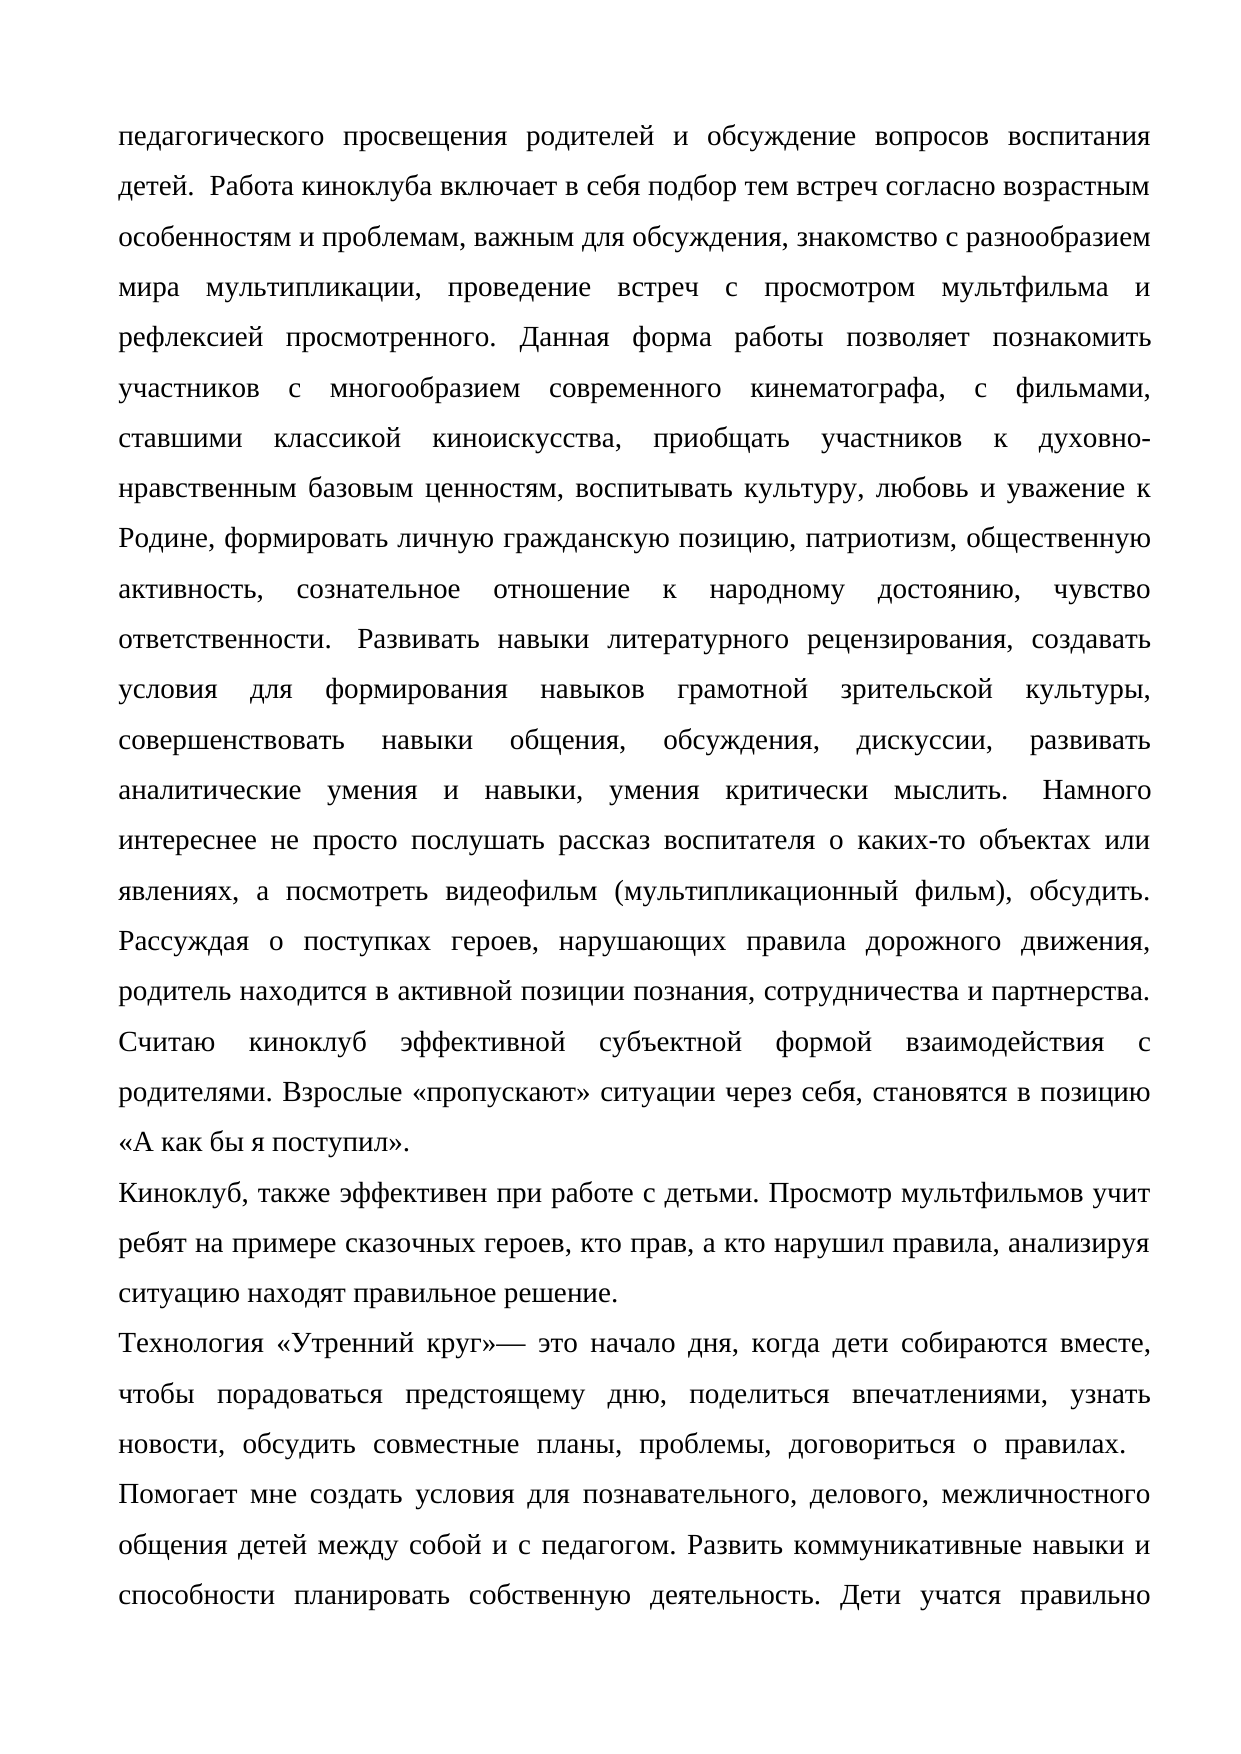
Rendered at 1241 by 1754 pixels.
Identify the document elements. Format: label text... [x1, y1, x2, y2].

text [118, 1527, 1152, 1611]
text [118, 118, 1152, 1359]
text Киноклуб, также эффективен при работе с детьми. Просмотр мультфильмов учит ребят на примере сказочных героев, кто прав, а кто нарушил правила, анализируя ситуацию находят правильное решение. [118, 1376, 1152, 1510]
